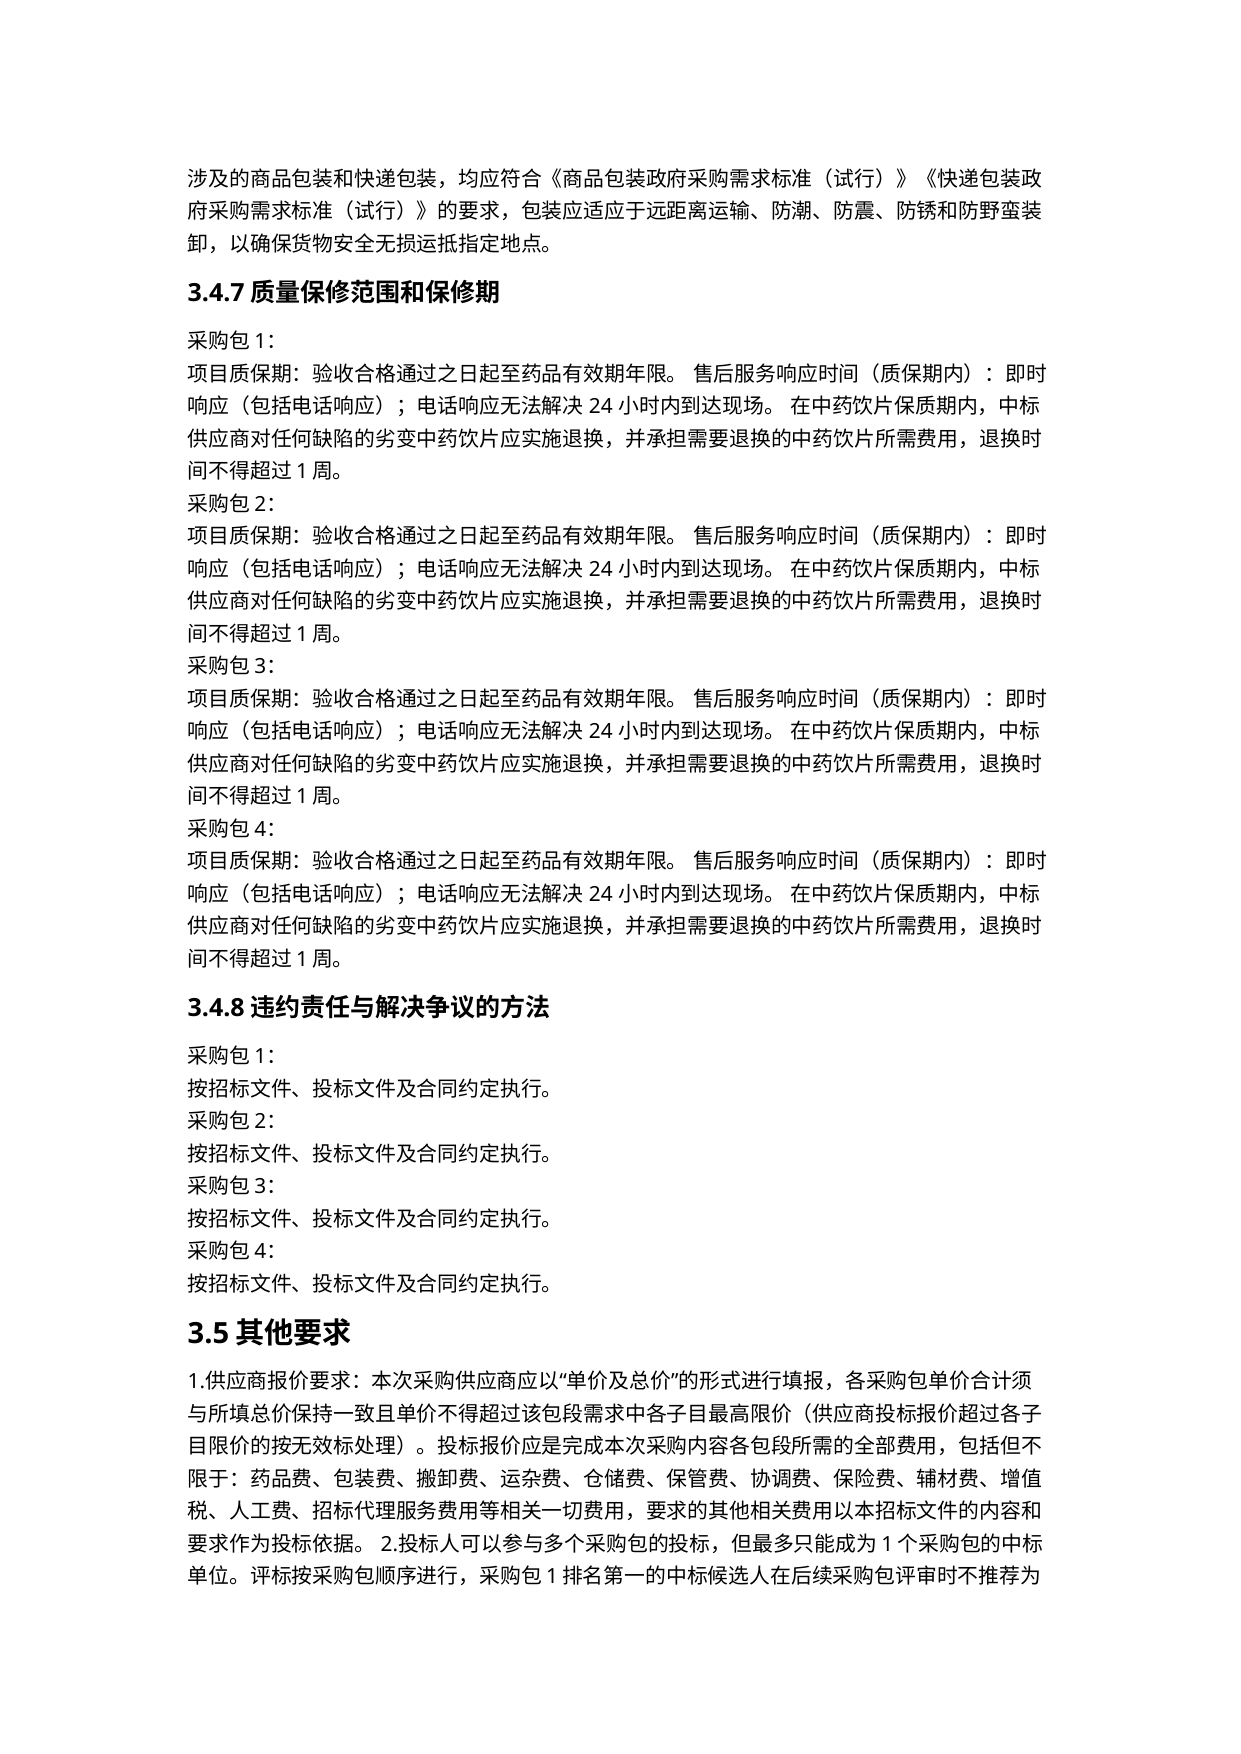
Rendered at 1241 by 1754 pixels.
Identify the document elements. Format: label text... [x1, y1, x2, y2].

text 采购包3： [187, 649, 1053, 682]
text 采购包2： [187, 487, 1053, 519]
text 采购包1： [187, 1039, 1053, 1072]
text 采购包4： [187, 812, 1053, 844]
text 按招标文件、投标文件及合同约定执行。 [187, 1202, 1053, 1234]
text 项目质保期：验收合格通过之日起至药品有效期年限。 售后服务响应时间（质保期内）：即时响应（包括电话响应）；电话响应无法解决 24 小时内到达现场。 在中药饮片保质期内，中标供应商对任何缺陷的劣变中药饮片应实施退换，并承担需要退换的中药饮片所需费用，退换时间不得超过1周。 [187, 844, 1053, 974]
text 采购包1： [187, 324, 1053, 357]
text 项目质保期：验收合格通过之日起至药品有效期年限。 售后服务响应时间（质保期内）：即时响应（包括电话响应）；电话响应无法解决 24 小时内到达现场。 在中药饮片保质期内，中标供应商对任何缺陷的劣变中药饮片应实施退换，并承担需要退换的中药饮片所需费用，退换时间不得超过1周。 [187, 682, 1053, 812]
text 采购包4： [187, 1234, 1053, 1267]
text 采购包3： [187, 1169, 1053, 1202]
text 按招标文件、投标文件及合同约定执行。 [187, 1137, 1053, 1169]
text 3.4.8违约责任与解决争议的方法 [187, 974, 1053, 1039]
text 项目质保期：验收合格通过之日起至药品有效期年限。 售后服务响应时间（质保期内）：即时响应（包括电话响应）；电话响应无法解决 24 小时内到达现场。 在中药饮片保质期内，中标供应商对任何缺陷的劣变中药饮片应实施退换，并承担需要退换的中药饮片所需费用，退换时间不得超过1周。 [187, 519, 1053, 649]
text 3.4.7质量保修范围和保修期 [187, 259, 1053, 324]
text 项目质保期：验收合格通过之日起至药品有效期年限。 售后服务响应时间（质保期内）：即时响应（包括电话响应）；电话响应无法解决 24 小时内到达现场。 在中药饮片保质期内，中标供应商对任何缺陷的劣变中药饮片应实施退换，并承担需要退换的中药饮片所需费用，退换时间不得超过1周。 [187, 357, 1053, 487]
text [187, 1364, 1053, 1592]
text 按招标文件、投标文件及合同约定执行。 [187, 1267, 1053, 1299]
text 按招标文件、投标文件及合同约定执行。 [187, 1072, 1053, 1104]
text 3.5其他要求 [187, 1299, 1053, 1364]
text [187, 162, 1053, 259]
text 采购包2： [187, 1104, 1053, 1137]
